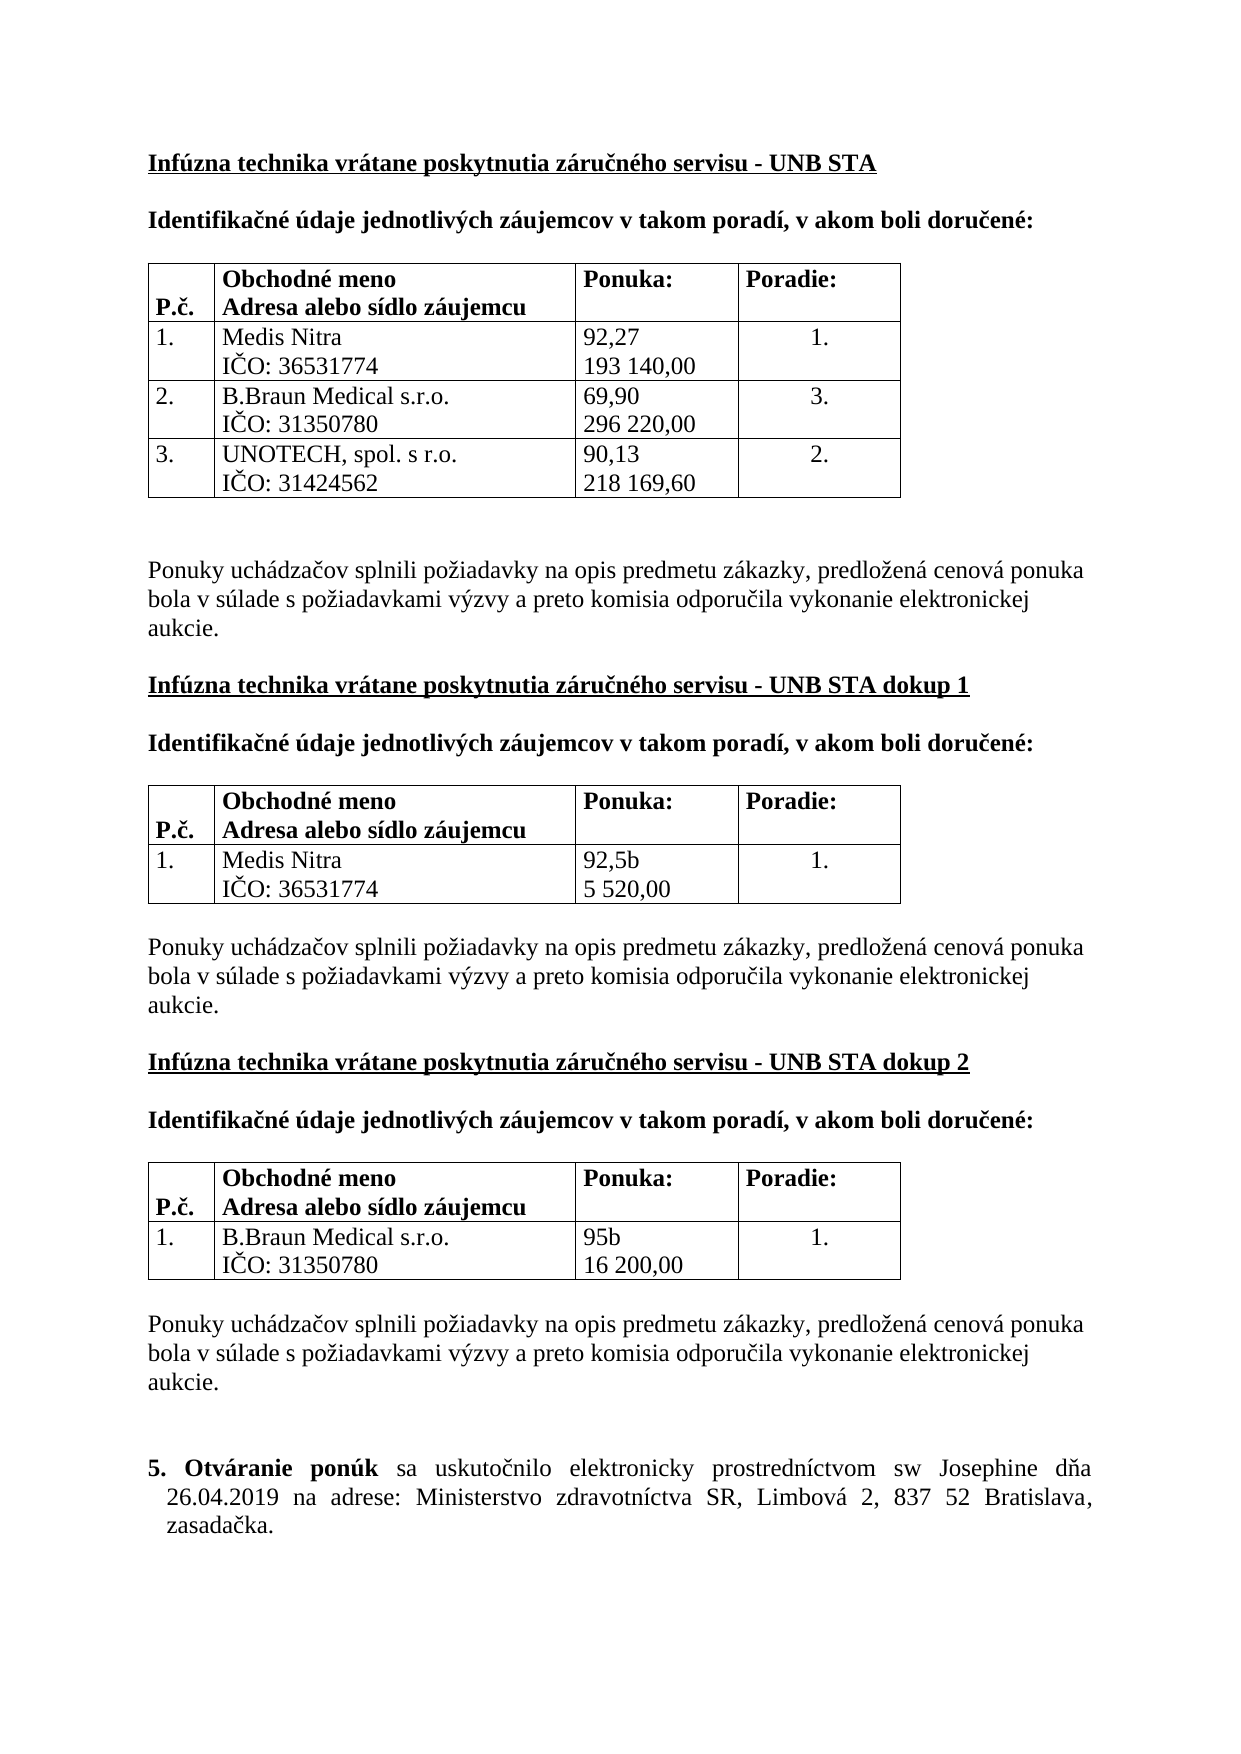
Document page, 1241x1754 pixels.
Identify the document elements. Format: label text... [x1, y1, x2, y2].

table_header Ponuka: [576, 264, 738, 321]
table_header Ponuka: [576, 1163, 738, 1221]
table_cell 2. [739, 439, 900, 497]
table_cell 3. [149, 439, 214, 497]
table_header Obchodné meno Adresa alebo sídlo záujemcu [215, 786, 575, 844]
text Infúzna technika vrátane poskytnutia záručného servisu - UNB STA [148, 148, 1093, 176]
table_cell Medis Nitra IČO: 36531774 [215, 845, 575, 902]
table_cell 1. [739, 1222, 900, 1279]
table_header P.č. [149, 264, 214, 321]
table_cell 69,90 296 220,00 [576, 381, 738, 438]
table_cell 3. [739, 381, 900, 438]
text Identifikačné údaje jednotlivých záujemcov v takom poradí, v akom boli doručené: [148, 205, 1093, 234]
table_cell 1. [739, 845, 900, 902]
table_header Ponuka: [576, 786, 738, 844]
text Identifikačné údaje jednotlivých záujemcov v takom poradí, v akom boli doručené: [148, 728, 1093, 757]
table_cell 1. [149, 845, 214, 902]
text Identifikačné údaje jednotlivých záujemcov v takom poradí, v akom boli doručené: [148, 1105, 1093, 1133]
table_header Poradie: [739, 264, 900, 321]
table_header Obchodné meno Adresa alebo sídlo záujemcu [215, 1163, 575, 1221]
table_header Obchodné meno Adresa alebo sídlo záujemcu [215, 264, 575, 321]
table_cell Medis Nitra IČO: 36531774 [215, 322, 575, 380]
table_cell 90,13 218 169,60 [576, 439, 738, 497]
text Ponuky uchádzačov splnili požiadavky na opis predmetu zákazky, predložená cenová ponuka bola v súlade s požiadavkami výzvy a preto komisia odporučila vykonanie elektronickej aukcie. [148, 1309, 1093, 1395]
table_cell 95b 16 200,00 [576, 1222, 738, 1279]
text Infúzna technika vrátane poskytnutia záručného servisu - UNB STA dokup 1 [148, 670, 1093, 699]
text Ponuky uchádzačov splnili požiadavky na opis predmetu zákazky, predložená cenová ponuka bola v súlade s požiadavkami výzvy a preto komisia odporučila vykonanie elektronickej aukcie. [148, 932, 1093, 1018]
table_cell 1. [149, 322, 214, 380]
table_header Poradie: [739, 1163, 900, 1221]
table_header Poradie: [739, 786, 900, 844]
table_cell 1. [739, 322, 900, 380]
table_cell UNOTECH, spol. s r.o. IČO: 31424562 [215, 439, 575, 497]
table_cell 92,5b 5 520,00 [576, 845, 738, 902]
table_header P.č. [149, 786, 214, 844]
table_cell 92,27 193 140,00 [576, 322, 738, 380]
table_cell 2. [149, 381, 214, 438]
text 5. Otváranie ponúk sa uskutočnilo elektronicky prostredníctvom sw Josephine dňa 26.04.2019 na adrese: Ministerstvo zdravotníctva SR, Limbová 2, 837 52 Bratislava, zasadačka. [148, 1453, 1093, 1539]
table_cell B.Braun Medical s.r.o. IČO: 31350780 [215, 381, 575, 438]
text Ponuky uchádzačov splnili požiadavky na opis predmetu zákazky, predložená cenová ponuka bola v súlade s požiadavkami výzvy a preto komisia odporučila vykonanie elektronickej aukcie. [148, 555, 1093, 642]
table_cell 1. [149, 1222, 214, 1279]
text Infúzna technika vrátane poskytnutia záručného servisu - UNB STA dokup 2 [148, 1047, 1093, 1076]
table_cell B.Braun Medical s.r.o. IČO: 31350780 [215, 1222, 575, 1279]
table_header P.č. [149, 1163, 214, 1221]
